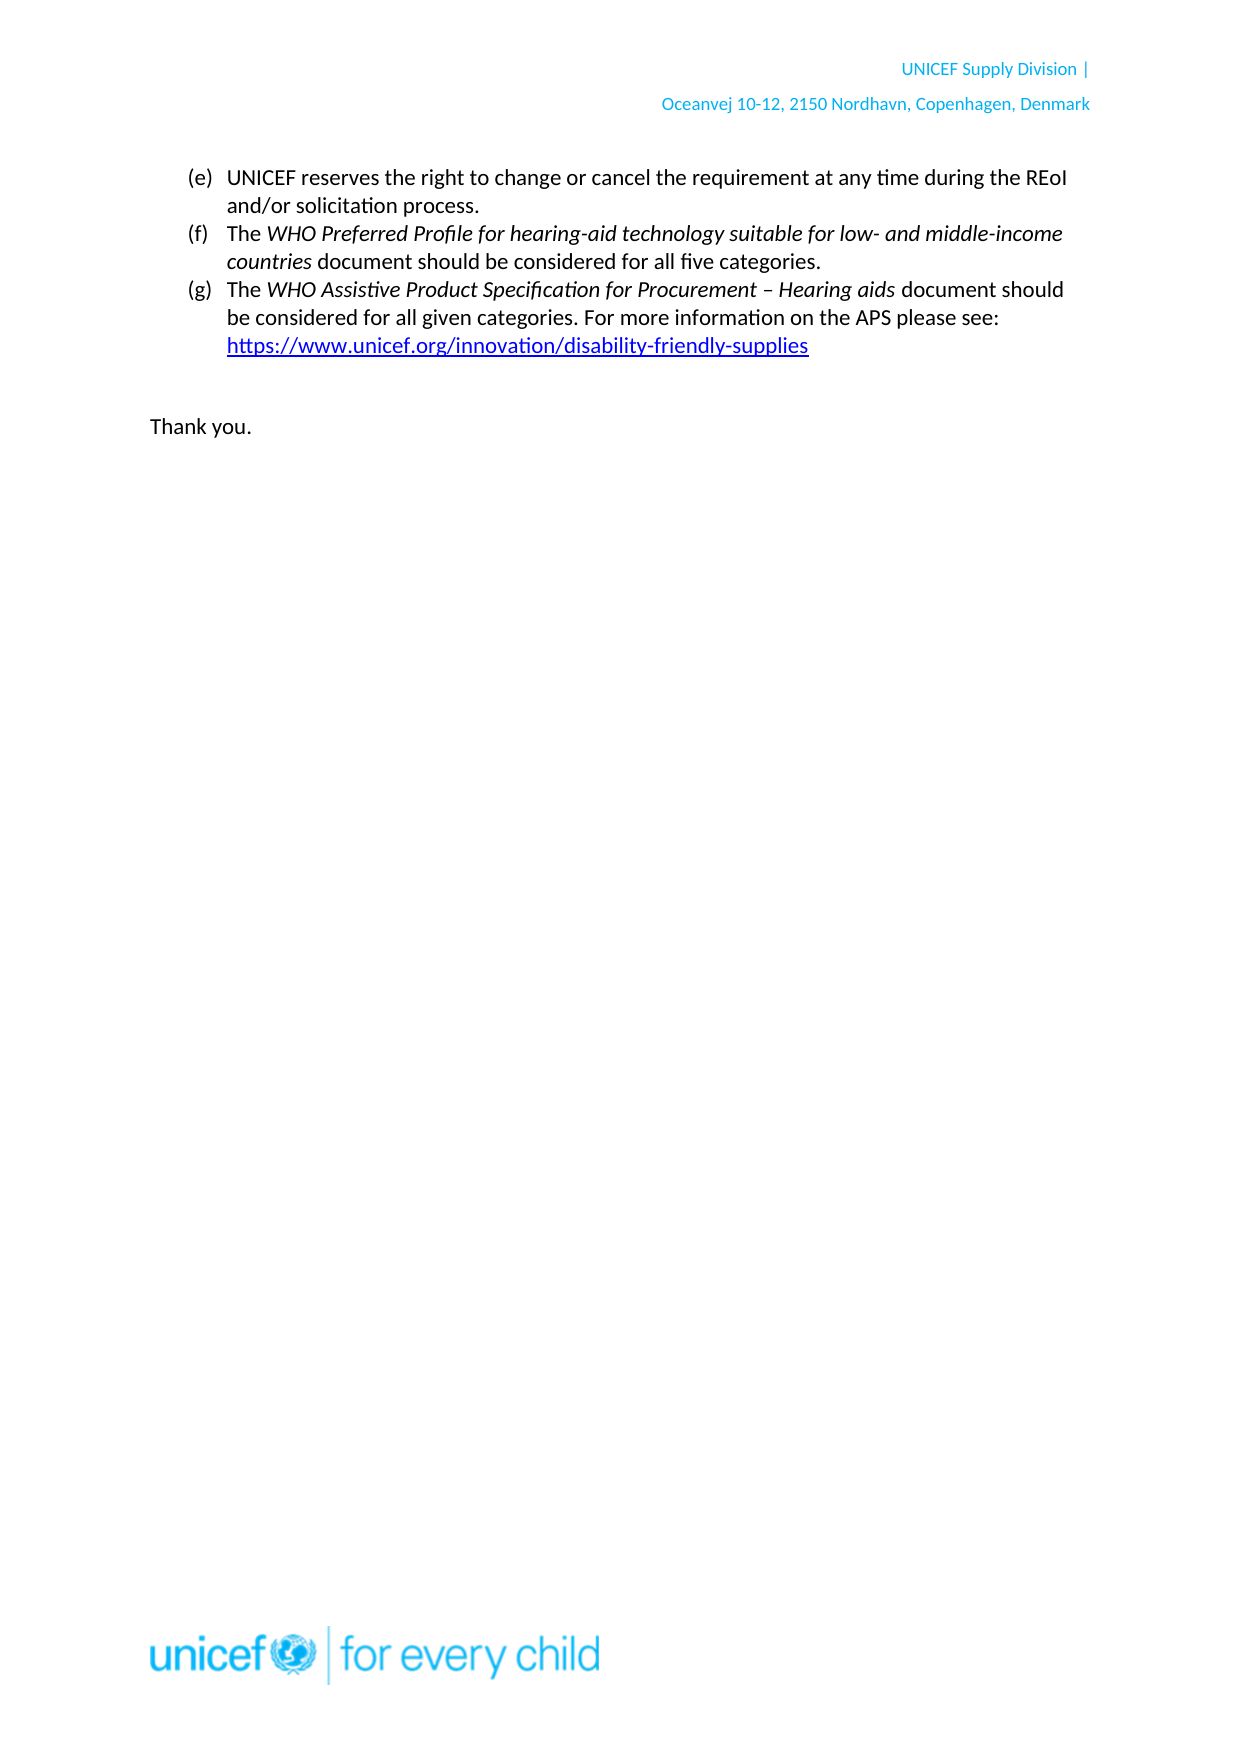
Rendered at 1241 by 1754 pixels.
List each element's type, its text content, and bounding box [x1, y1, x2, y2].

list UNICEF reserves the right to change or cancel the requirement at any time during the REoI and/or solicitation process. [187, 163, 1090, 219]
list The WHO Assistive Product Specification for Procurement – Hearing aids document should be considered for all given categories. For more information on the APS please see: https://www.unicef.org/innovation/disability-friendly-supplies [187, 275, 1090, 359]
text Thank you. [150, 412, 1090, 440]
picture [150, 1626, 599, 1685]
list The WHO Preferred Profile for hearing-aid technology suitable for low- and middle-income countries document should be considered for all five categories. [187, 219, 1090, 275]
